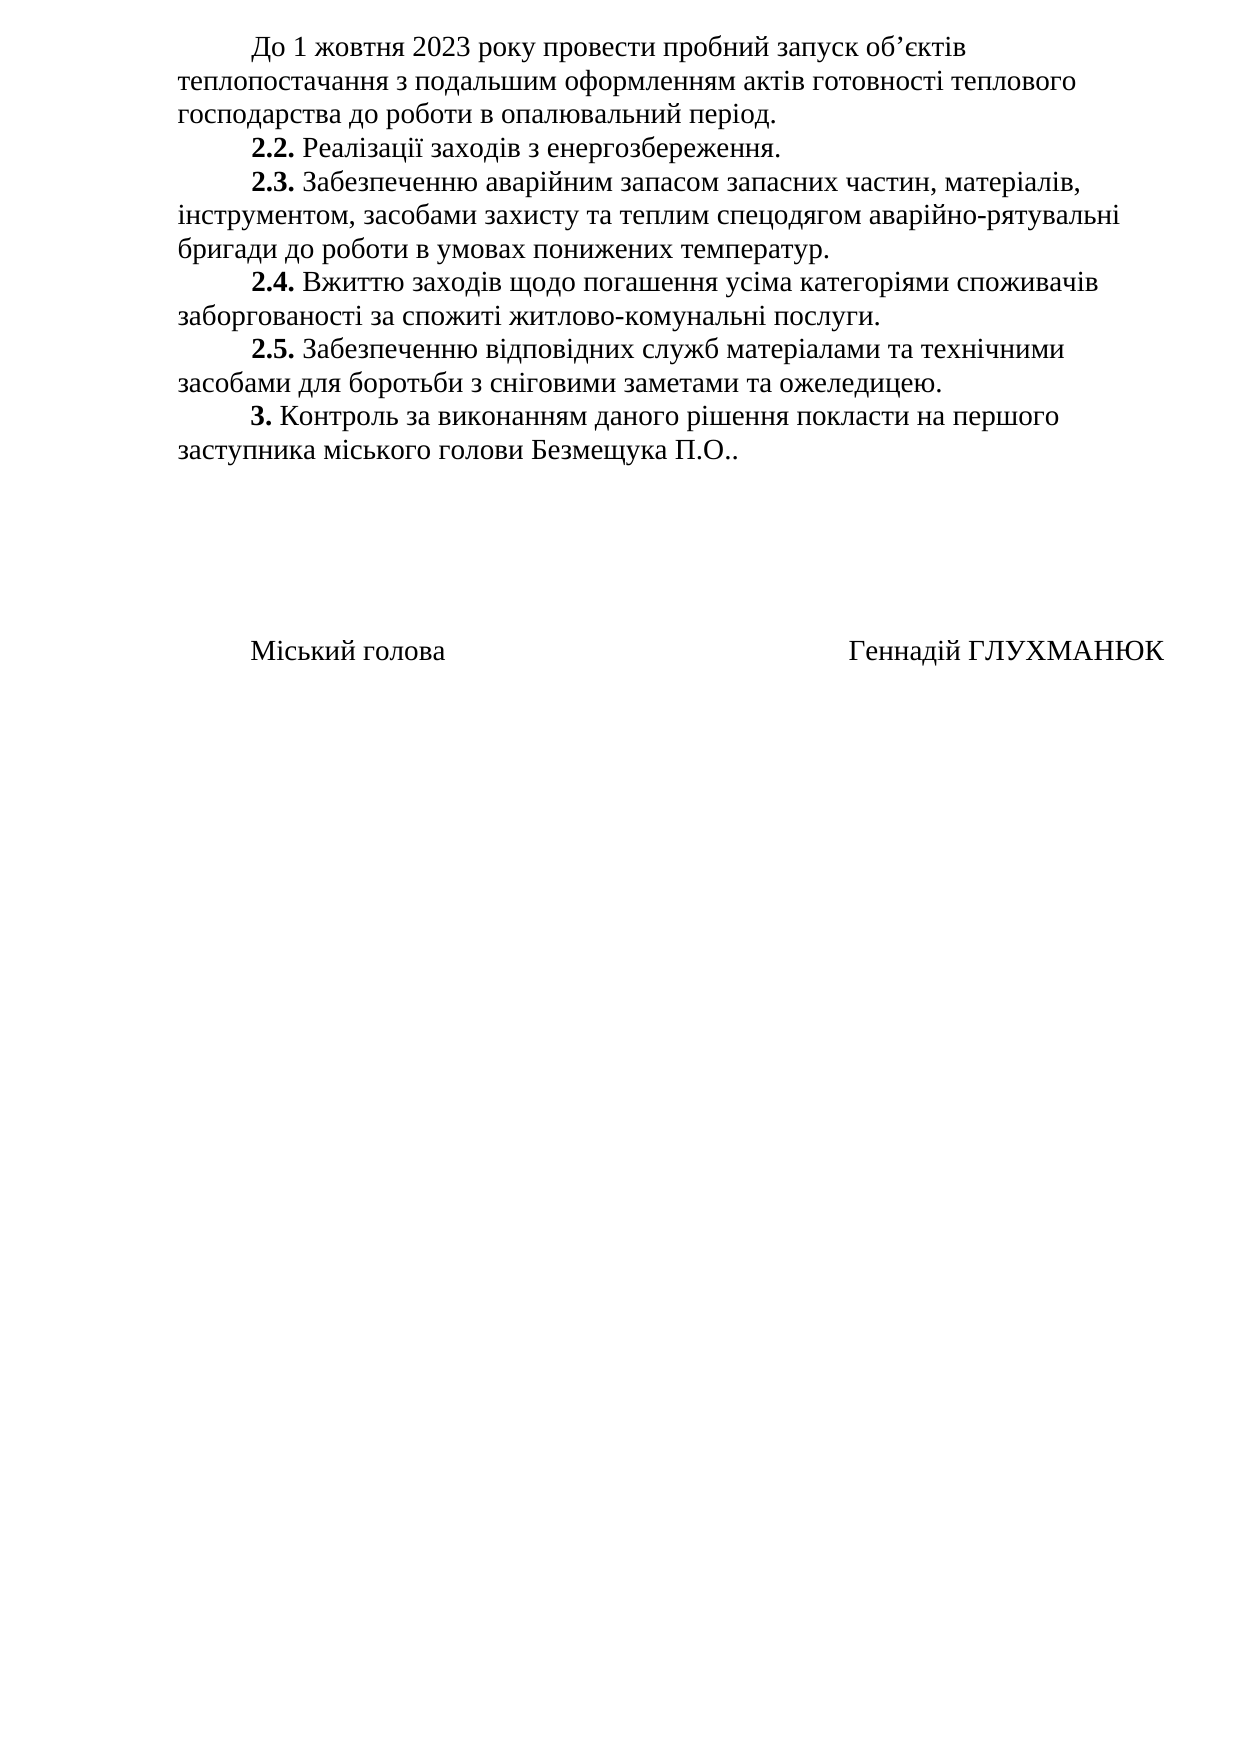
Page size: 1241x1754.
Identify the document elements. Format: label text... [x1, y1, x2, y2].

text До 1 жовтня 2023 року провести пробний запуск об’єктів теплопостачання з подальшим оформленням актів готовності теплового господарства до роботи в опалювальний період. [177, 29, 1167, 130]
text 2.4. Вжиттю заходів щодо погашення усіма категоріями споживачів заборгованості за спожиті житлово-комунальні послуги. [177, 264, 1167, 331]
text 3. Контроль за виконанням даного рішення покласти на першого заступника міського голови Безмещука П.О.. [177, 398, 1167, 466]
text 2.5. Забезпеченню відповідних служб матеріалами та технічними засобами для боротьби з сніговими заметами та ожеледицею. [177, 331, 1167, 398]
text 2.2. Реалізації заходів з енергозбереження. [177, 130, 1167, 164]
text 2.3. Забезпеченню аварійним запасом запасних частин, матеріалів, інструментом, засобами захисту та теплим спецодягом аварійно-рятувальні бригади до роботи в умовах понижених температур. [177, 164, 1167, 264]
text Міський голова Геннадій ГЛУХМАНЮК [177, 633, 1167, 667]
